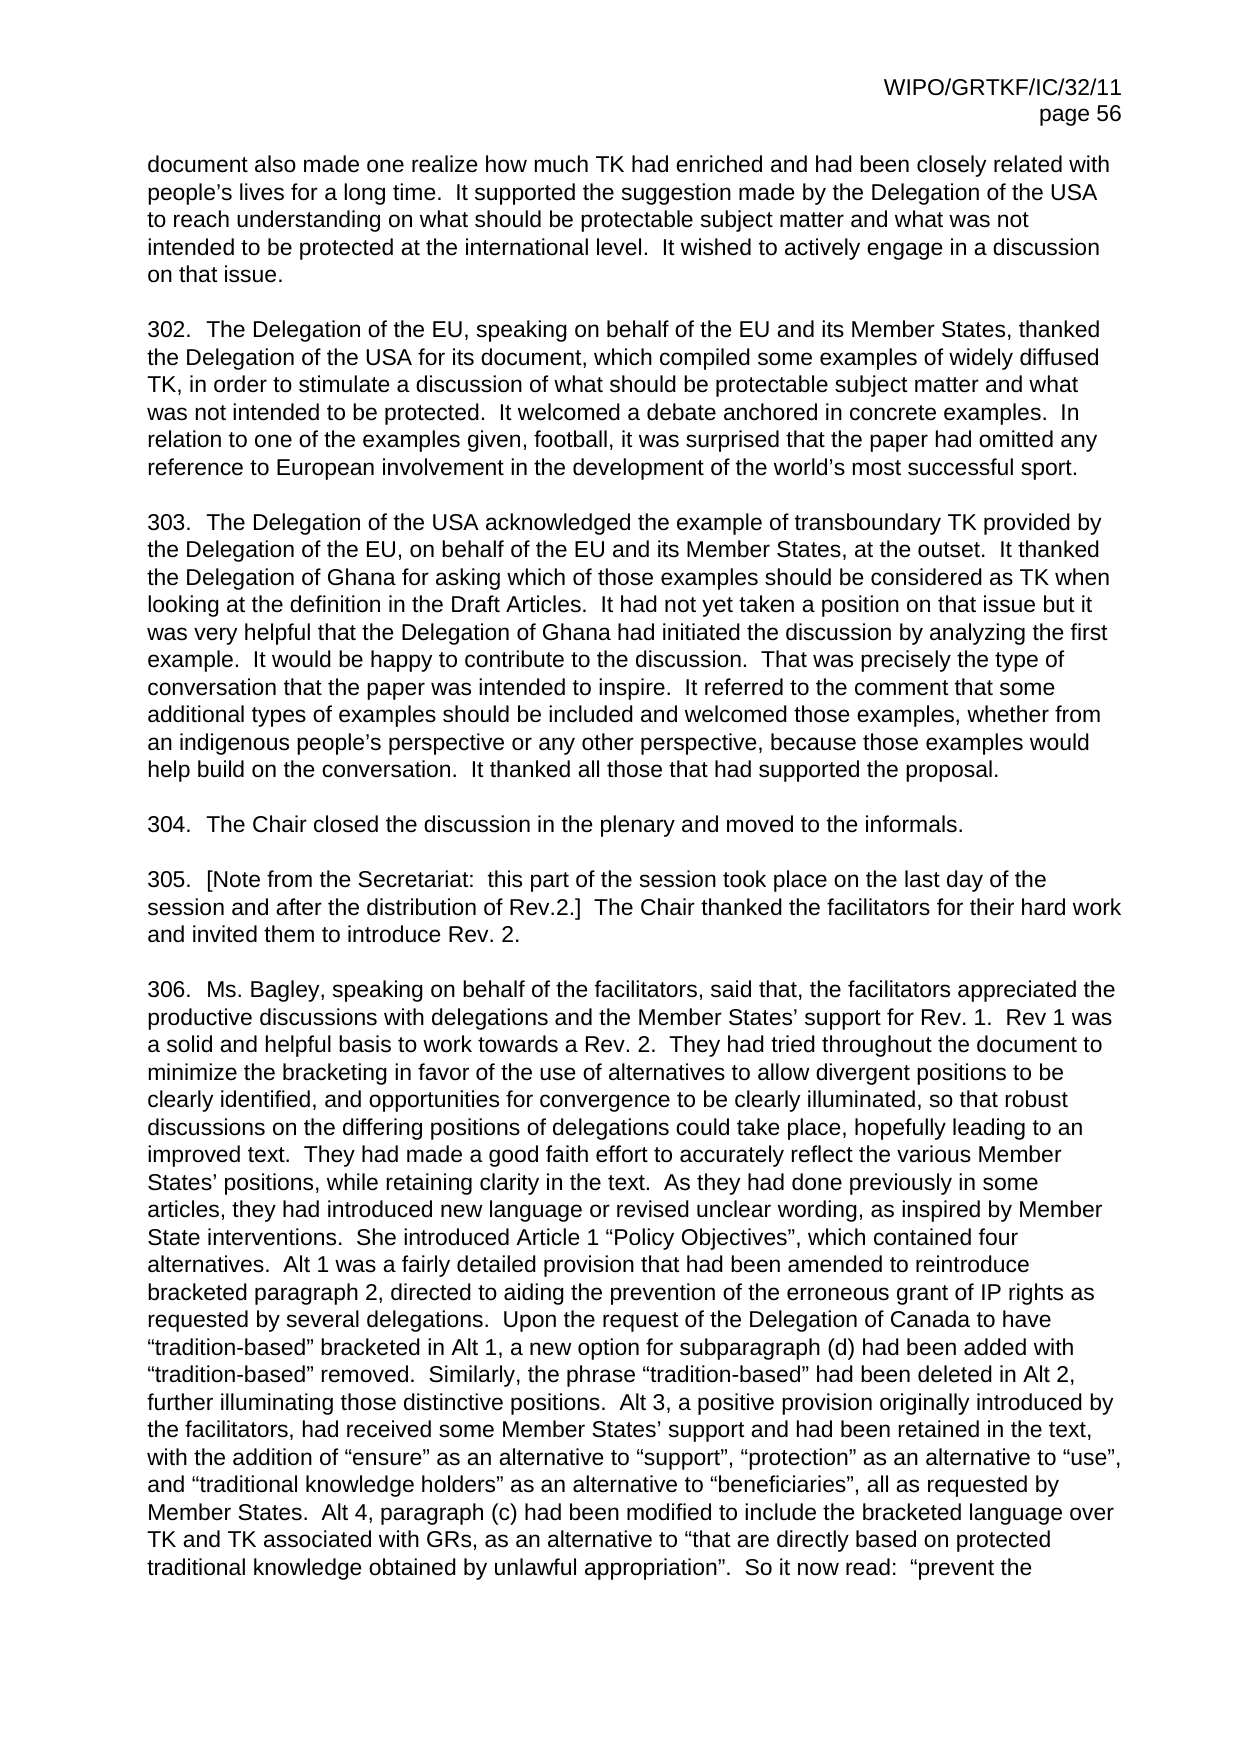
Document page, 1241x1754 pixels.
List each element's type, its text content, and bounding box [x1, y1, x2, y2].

list The Delegation of the USA acknowledged the example of transboundary TK provided by the Delegation of the EU, on behalf of the EU and its Member States, at the outset. It thanked the Delegation of Ghana for asking which of those examples should be considered as TK when looking at the definition in the Draft Articles. It had not yet taken a position on that issue but it was very helpful that the Delegation of Ghana had initiated the discussion by analyzing the first example. It would be happy to contribute to the discussion. That was precisely the type of conversation that the paper was intended to inspire. It referred to the comment that some additional types of examples should be included and welcomed those examples, whether from an indigenous people’s perspective or any other perspective, because those examples would help build on the conversation. It thanked all those that had supported the proposal. [147, 507, 1122, 782]
list [Note from the Secretariat: this part of the session took place on the last day of the session and after the distribution of Rev.2.] The Chair thanked the facilitators for their hard work and invited them to introduce Rev. 2. [147, 865, 1122, 947]
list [147, 150, 1122, 287]
list The Delegation of the EU, speaking on behalf of the EU and its Member States, thanked the Delegation of the USA for its document, which compiled some examples of widely diffused TK, in order to stimulate a discussion of what should be protectable subject matter and what was not intended to be protected. It welcomed a debate anchored in concrete examples. In relation to one of the examples given, football, it was surprised that the paper had omitted any reference to European involvement in the development of the world’s most successful sport. [147, 315, 1122, 480]
list The Chair closed the discussion in the plenary and moved to the informals. [147, 810, 1122, 837]
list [147, 975, 1122, 1580]
